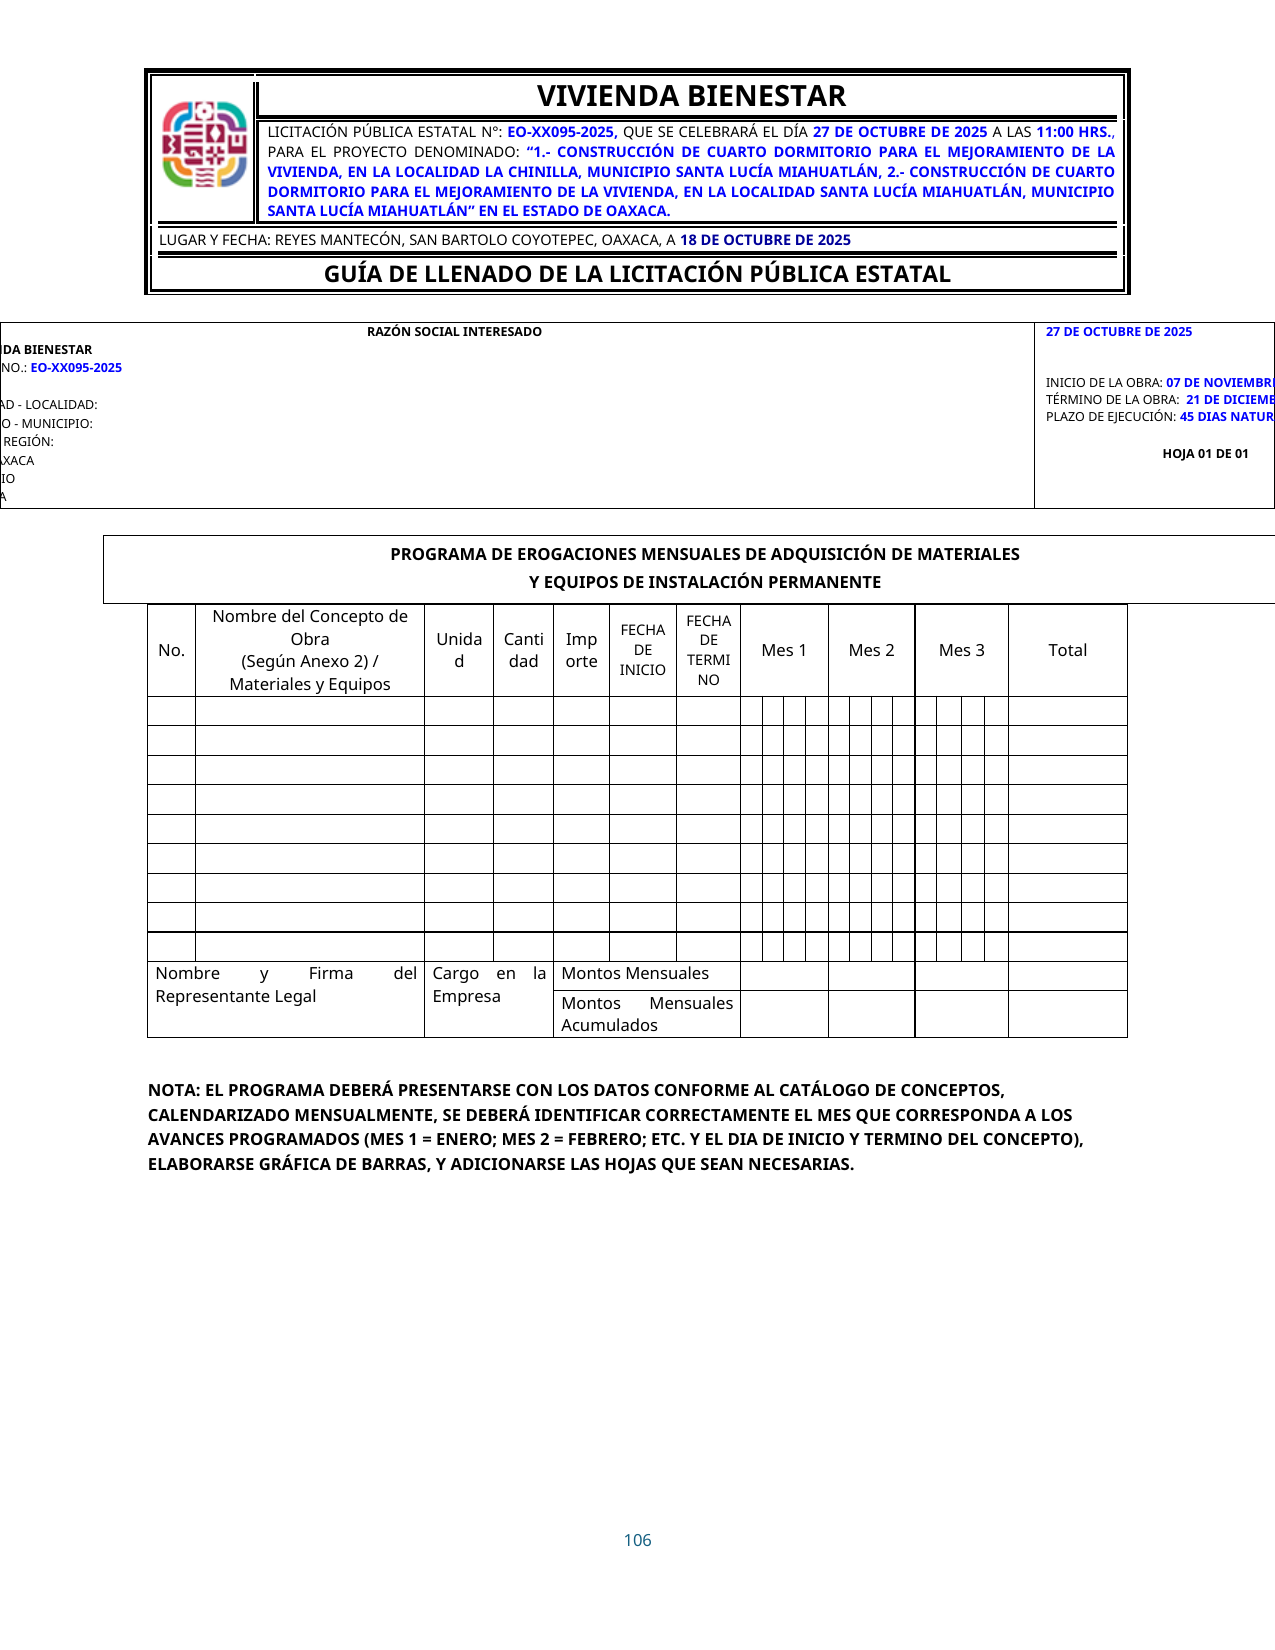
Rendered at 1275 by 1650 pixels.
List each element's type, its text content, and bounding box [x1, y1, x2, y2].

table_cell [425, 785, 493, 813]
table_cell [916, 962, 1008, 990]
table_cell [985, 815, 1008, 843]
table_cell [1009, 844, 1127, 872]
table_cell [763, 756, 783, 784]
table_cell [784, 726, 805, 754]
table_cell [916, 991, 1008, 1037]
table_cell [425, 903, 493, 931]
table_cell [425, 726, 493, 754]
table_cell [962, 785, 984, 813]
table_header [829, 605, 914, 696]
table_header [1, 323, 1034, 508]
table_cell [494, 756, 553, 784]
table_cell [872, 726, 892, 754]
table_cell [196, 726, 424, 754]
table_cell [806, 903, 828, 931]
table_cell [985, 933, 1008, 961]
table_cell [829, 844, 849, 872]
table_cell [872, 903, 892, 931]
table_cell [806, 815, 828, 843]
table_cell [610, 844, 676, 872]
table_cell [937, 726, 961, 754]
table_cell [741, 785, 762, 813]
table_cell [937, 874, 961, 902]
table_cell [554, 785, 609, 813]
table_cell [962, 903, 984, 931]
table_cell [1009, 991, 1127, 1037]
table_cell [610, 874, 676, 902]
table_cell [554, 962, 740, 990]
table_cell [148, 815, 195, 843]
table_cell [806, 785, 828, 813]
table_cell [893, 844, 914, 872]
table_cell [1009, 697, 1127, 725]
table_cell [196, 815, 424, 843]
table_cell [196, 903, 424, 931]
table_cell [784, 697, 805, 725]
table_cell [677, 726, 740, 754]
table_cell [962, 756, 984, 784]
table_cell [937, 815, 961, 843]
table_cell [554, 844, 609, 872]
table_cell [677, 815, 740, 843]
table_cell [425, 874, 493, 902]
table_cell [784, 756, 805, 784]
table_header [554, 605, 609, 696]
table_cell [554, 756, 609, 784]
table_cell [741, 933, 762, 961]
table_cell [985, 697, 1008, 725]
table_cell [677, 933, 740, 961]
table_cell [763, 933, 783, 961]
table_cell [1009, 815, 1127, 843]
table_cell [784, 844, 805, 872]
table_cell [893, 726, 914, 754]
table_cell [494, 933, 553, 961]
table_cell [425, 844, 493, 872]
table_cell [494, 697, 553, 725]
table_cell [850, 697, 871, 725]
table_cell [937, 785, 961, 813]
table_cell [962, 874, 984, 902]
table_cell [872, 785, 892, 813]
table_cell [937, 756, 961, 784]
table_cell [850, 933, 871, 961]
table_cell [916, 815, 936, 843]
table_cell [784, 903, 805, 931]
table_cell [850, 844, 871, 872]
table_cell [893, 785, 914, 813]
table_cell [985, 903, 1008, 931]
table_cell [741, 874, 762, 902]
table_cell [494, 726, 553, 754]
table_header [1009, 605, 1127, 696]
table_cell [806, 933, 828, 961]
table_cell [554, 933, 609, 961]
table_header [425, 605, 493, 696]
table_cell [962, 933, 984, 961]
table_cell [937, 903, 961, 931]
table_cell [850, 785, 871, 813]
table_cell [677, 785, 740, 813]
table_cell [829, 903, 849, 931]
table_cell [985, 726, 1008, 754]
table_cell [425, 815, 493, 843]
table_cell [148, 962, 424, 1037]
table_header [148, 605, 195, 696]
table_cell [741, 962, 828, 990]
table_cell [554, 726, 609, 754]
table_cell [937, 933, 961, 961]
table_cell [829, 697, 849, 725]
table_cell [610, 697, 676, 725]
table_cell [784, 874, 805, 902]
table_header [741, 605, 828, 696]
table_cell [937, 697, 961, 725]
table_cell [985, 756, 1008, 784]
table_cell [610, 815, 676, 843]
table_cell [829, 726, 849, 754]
picture [152, 94, 253, 193]
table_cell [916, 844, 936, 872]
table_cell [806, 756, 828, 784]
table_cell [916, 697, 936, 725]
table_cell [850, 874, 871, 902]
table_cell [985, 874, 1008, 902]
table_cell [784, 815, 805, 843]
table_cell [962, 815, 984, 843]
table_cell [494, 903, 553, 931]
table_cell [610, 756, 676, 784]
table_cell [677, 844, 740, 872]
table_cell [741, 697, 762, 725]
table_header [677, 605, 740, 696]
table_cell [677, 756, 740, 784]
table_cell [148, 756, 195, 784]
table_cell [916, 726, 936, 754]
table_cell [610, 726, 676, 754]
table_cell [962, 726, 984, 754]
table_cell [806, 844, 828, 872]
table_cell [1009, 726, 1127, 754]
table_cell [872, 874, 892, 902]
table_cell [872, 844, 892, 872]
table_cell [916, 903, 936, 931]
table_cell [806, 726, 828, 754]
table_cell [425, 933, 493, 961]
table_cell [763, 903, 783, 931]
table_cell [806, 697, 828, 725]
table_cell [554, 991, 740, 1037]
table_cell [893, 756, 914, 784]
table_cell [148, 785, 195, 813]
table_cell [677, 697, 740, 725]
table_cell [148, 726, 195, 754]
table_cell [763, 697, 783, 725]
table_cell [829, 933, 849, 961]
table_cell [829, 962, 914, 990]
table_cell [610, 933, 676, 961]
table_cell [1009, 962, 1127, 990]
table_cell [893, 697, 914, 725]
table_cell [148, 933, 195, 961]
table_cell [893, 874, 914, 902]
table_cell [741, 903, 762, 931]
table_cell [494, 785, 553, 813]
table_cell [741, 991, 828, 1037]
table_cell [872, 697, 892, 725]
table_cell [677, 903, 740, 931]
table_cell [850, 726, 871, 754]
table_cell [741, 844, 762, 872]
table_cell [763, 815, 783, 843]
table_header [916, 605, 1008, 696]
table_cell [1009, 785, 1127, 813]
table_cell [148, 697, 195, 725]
text NOTA: EL PROGRAMA DEBERÁ PRESENTARSE CON LOS DATOS CONFORME AL CATÁLOGO DE CONCEPTOS, CALENDARIZADO MENSUALMENTE, SE DEBERÁ IDENTIFICAR CORRECTAMENTE EL MES QUE CORRESPONDA A LOS AVANCES PROGRAMADOS (MES 1 = ENERO; MES 2 = FEBRERO; ETC. Y EL DIA DE INICIO Y TERMINO DEL CONCEPTO), ELABORARSE GRÁFICA DE BARRAS, Y ADICIONARSE LAS HOJAS QUE SEAN NECESARIAS. [148, 1079, 1127, 1175]
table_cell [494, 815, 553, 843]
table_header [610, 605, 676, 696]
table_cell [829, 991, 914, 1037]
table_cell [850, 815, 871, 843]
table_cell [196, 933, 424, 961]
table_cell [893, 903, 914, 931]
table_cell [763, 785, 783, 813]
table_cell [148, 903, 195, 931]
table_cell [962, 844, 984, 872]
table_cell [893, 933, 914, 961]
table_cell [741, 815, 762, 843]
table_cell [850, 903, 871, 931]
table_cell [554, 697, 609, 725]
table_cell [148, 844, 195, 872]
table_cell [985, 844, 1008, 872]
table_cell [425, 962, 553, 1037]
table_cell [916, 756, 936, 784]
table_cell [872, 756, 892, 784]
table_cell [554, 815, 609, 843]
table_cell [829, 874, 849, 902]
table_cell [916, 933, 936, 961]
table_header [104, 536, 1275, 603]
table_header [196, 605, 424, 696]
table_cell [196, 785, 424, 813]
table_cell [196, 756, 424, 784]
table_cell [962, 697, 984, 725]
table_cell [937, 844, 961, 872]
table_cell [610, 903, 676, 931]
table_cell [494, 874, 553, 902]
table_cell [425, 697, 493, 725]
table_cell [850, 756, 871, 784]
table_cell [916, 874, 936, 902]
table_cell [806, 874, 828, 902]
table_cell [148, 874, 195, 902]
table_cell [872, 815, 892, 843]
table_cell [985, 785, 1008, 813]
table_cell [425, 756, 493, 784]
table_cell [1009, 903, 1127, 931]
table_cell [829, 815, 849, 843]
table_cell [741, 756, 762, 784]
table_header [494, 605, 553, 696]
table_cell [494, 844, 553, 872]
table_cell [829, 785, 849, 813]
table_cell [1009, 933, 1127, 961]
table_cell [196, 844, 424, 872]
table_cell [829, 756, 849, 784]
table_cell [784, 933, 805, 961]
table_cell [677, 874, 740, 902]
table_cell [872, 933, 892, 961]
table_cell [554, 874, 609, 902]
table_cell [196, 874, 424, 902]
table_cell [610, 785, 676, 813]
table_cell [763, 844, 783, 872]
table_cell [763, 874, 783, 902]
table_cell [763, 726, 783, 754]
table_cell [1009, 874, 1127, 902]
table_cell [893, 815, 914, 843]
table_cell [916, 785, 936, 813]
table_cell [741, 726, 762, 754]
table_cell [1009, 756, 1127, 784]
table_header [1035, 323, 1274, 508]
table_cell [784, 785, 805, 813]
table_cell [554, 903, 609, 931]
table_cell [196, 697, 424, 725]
